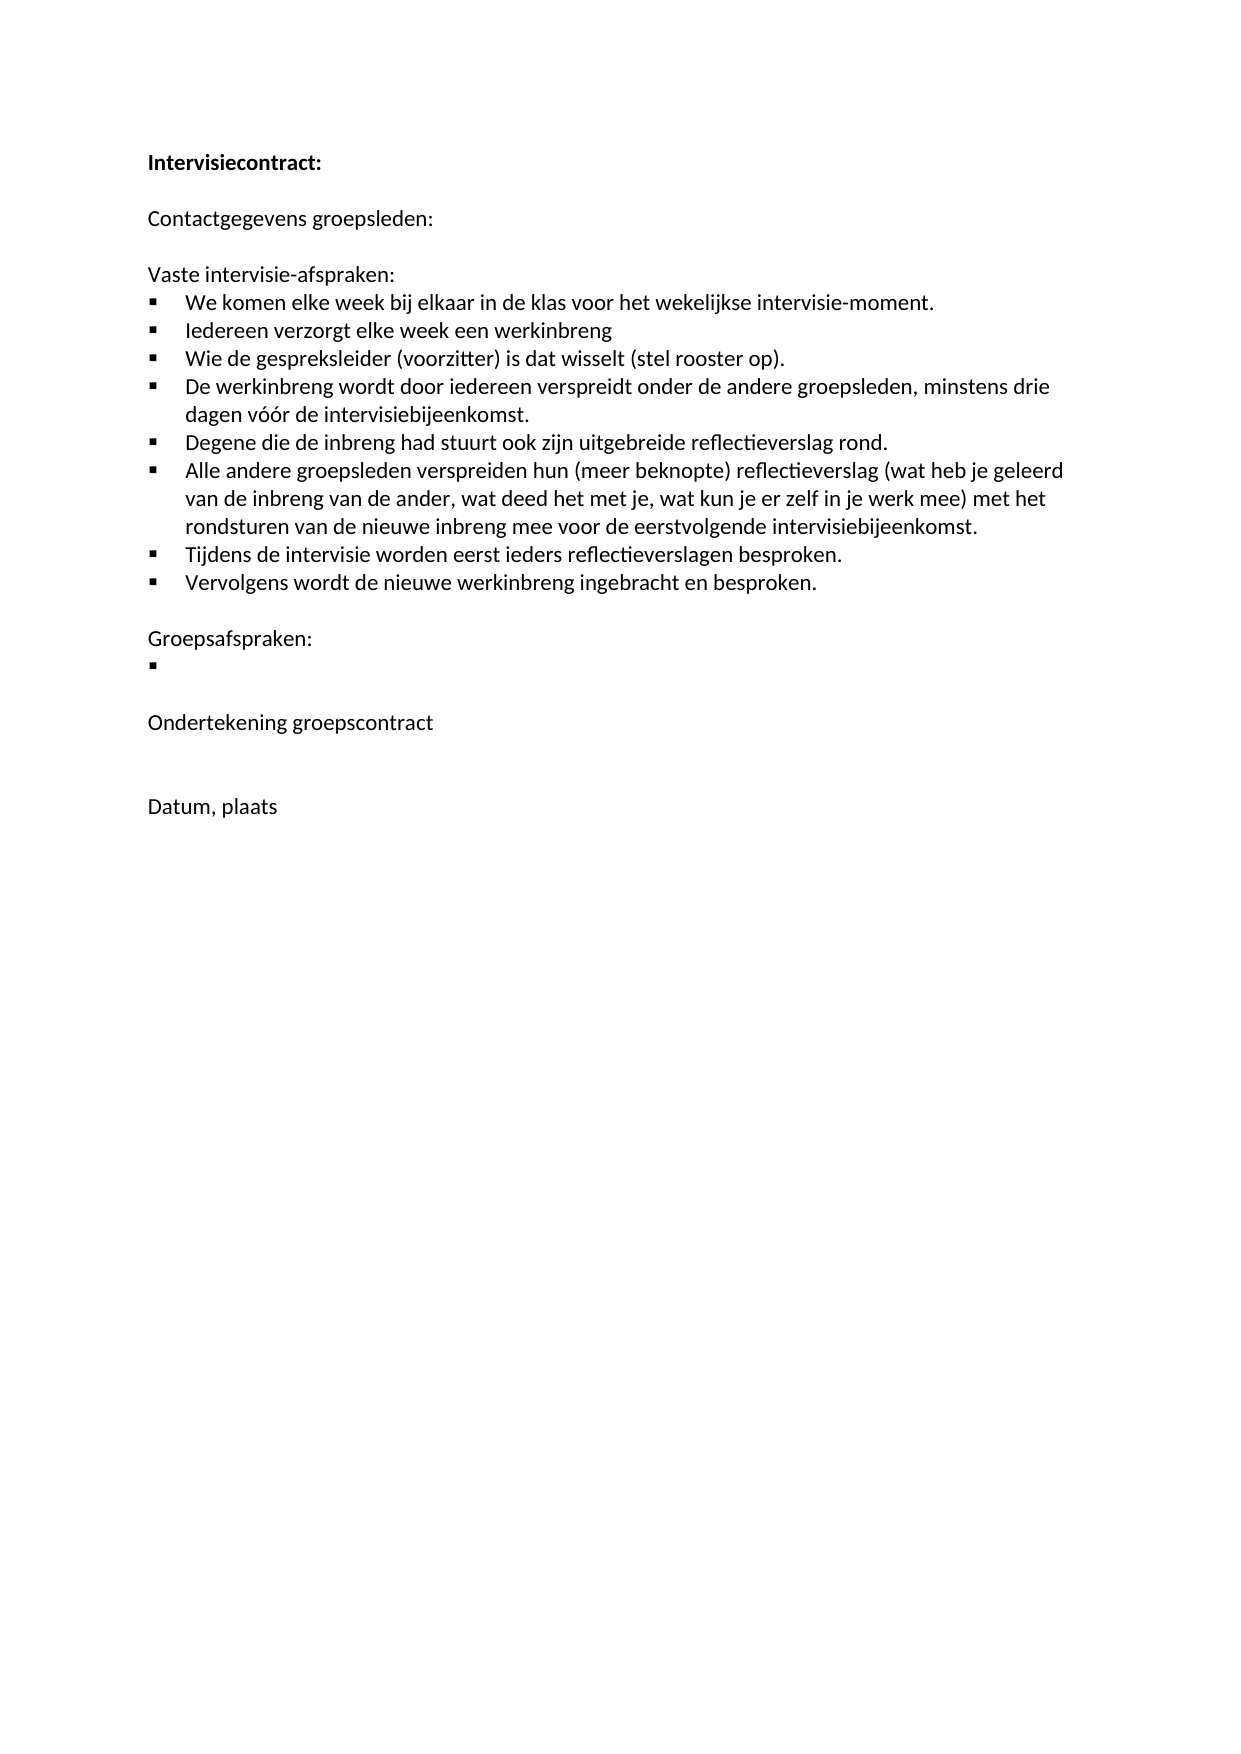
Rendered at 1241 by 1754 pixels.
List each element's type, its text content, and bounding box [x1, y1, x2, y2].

list Tijdens de intervisie worden eerst ieders reflectieverslagen besproken. [148, 540, 1093, 568]
text Groepsafspraken: [148, 624, 1093, 652]
list Wie de gespreksleider (voorzitter) is dat wisselt (stel rooster op). [148, 344, 1093, 372]
text Datum, plaats [148, 792, 1093, 820]
list We komen elke week bij elkaar in de klas voor het wekelijkse intervisie-moment. [148, 288, 1093, 316]
list De werkinbreng wordt door iedereen verspreidt onder de andere groepsleden, minstens drie dagen vóór de intervisiebijeenkomst. [148, 372, 1093, 428]
text Vaste intervisie-afspraken: [148, 260, 1093, 288]
text Contactgegevens groepsleden: [148, 204, 1093, 232]
list Alle andere groepsleden verspreiden hun (meer beknopte) reflectieverslag (wat heb je geleerd van de inbreng van de ander, wat deed het met je, wat kun je er zelf in je werk mee) met het rondsturen van de nieuwe inbreng mee voor de eerstvolgende intervisiebijeenkomst. [148, 456, 1093, 540]
text Ondertekening groepscontract [148, 708, 1093, 736]
list Iedereen verzorgt elke week een werkinbreng [148, 316, 1093, 344]
list Degene die de inbreng had stuurt ook zijn uitgebreide reflectieverslag rond. [148, 428, 1093, 456]
list Vervolgens wordt de nieuwe werkinbreng ingebracht en besproken. [148, 568, 1093, 596]
text Intervisiecontract: [148, 148, 1093, 176]
